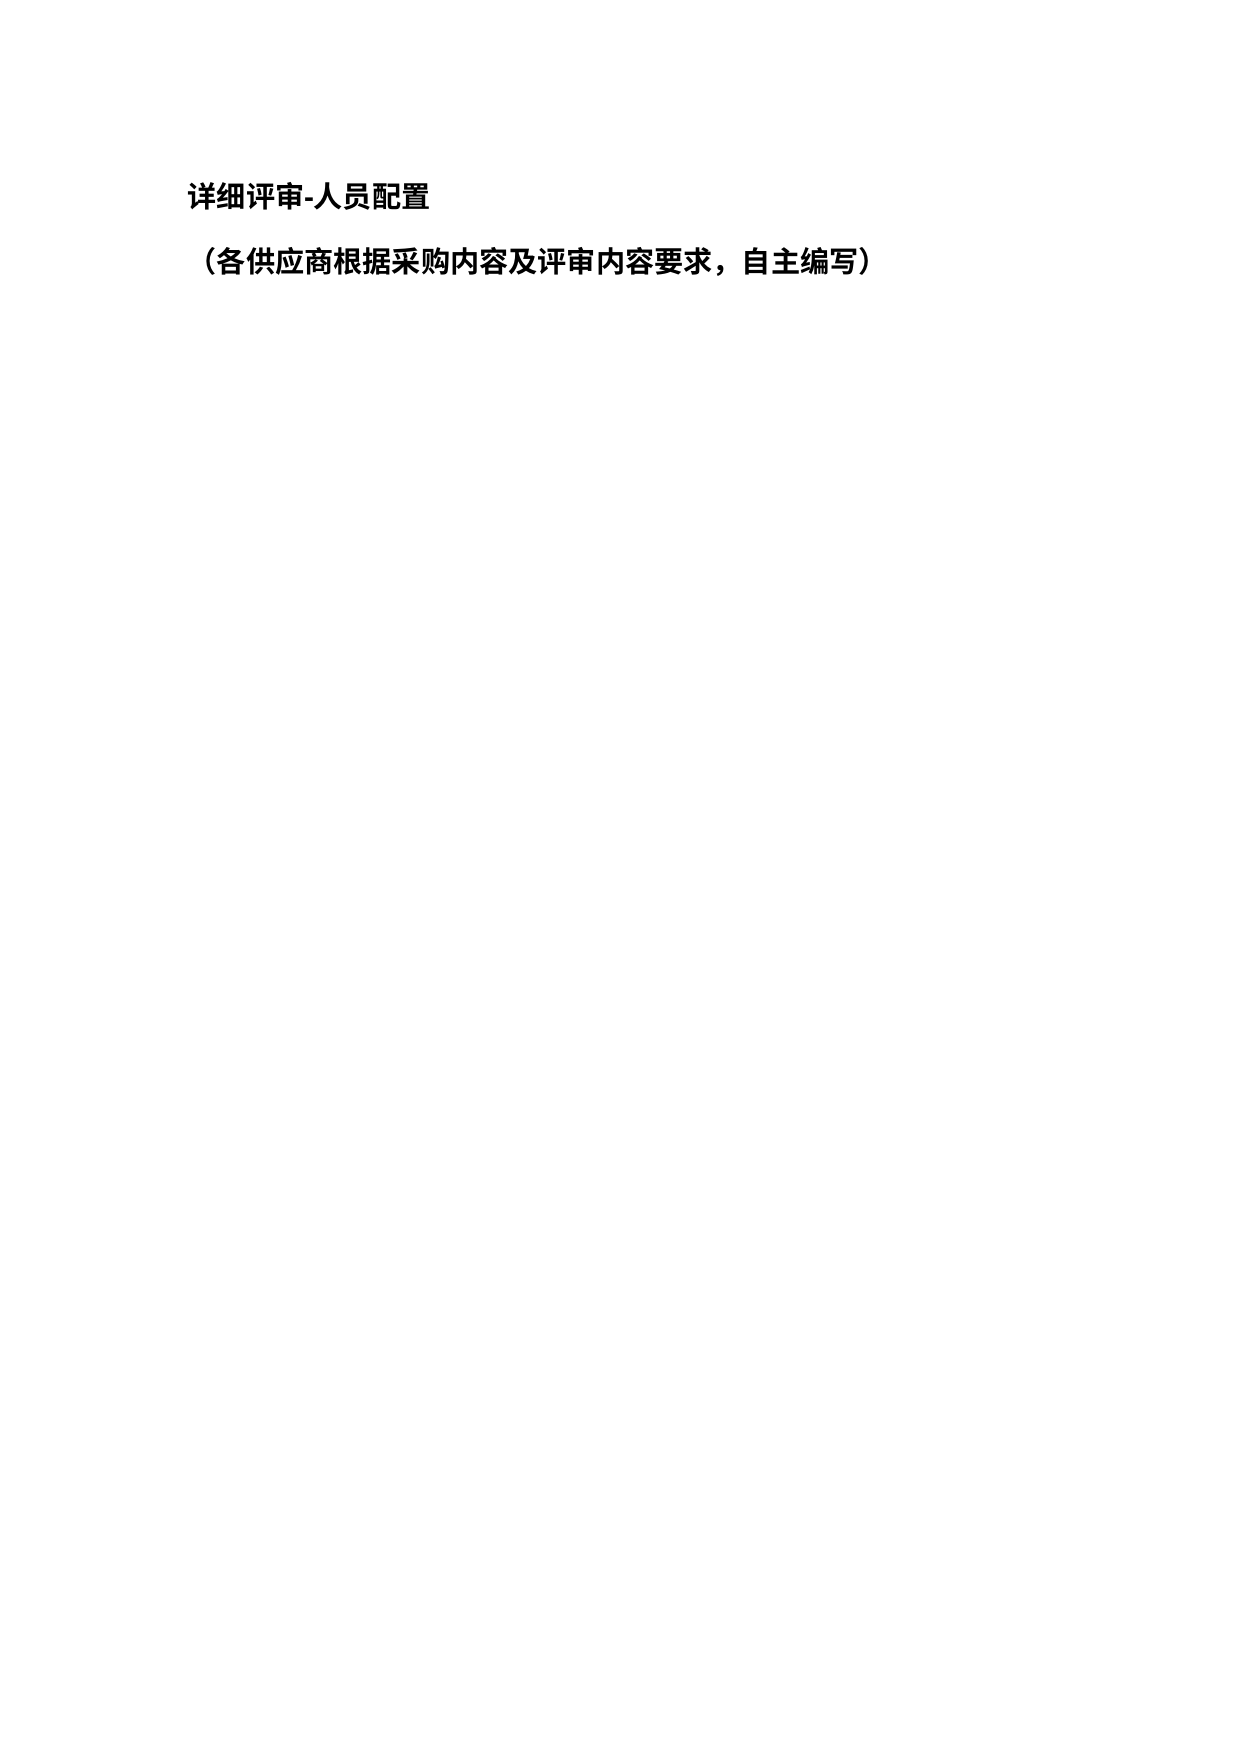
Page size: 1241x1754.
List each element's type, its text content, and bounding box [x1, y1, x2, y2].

text 详细评审-人员配置 [187, 162, 1053, 227]
text （各供应商根据采购内容及评审内容要求，自主编写） [187, 227, 1053, 292]
